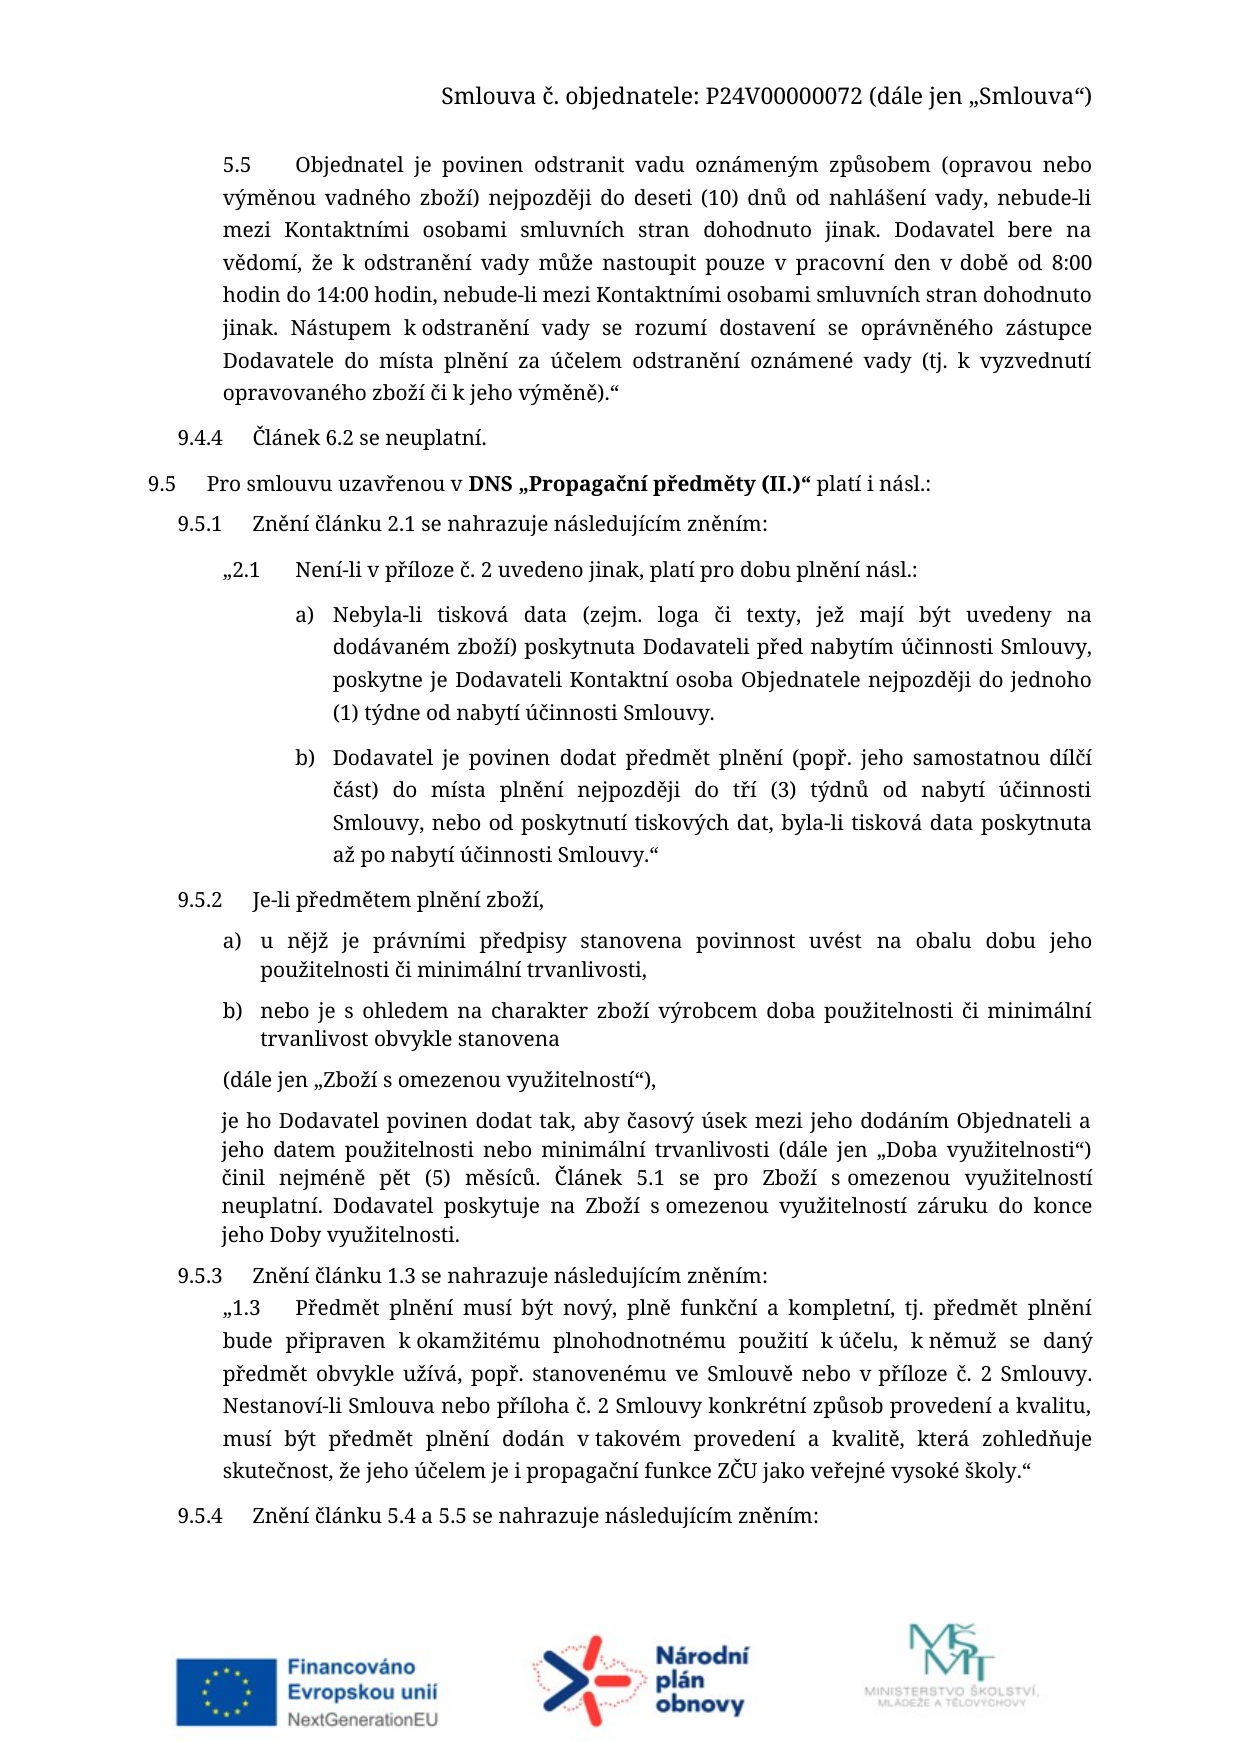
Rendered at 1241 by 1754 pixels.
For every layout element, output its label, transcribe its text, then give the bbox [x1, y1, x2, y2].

list 5.5 Objednatel je povinen odstranit vadu oznámeným způsobem (opravou nebo výměnou vadného zboží) nejpozději do deseti (10) dnů od nahlášení vady, nebude-li mezi Kontaktními osobami smluvních stran dohodnuto jinak. Dodavatel bere na vědomí, že k odstranění vady může nastoupit pouze v pracovní den v době od 8:00 hodin do 14:00 hodin, nebude-li mezi Kontaktními osobami smluvních stran dohodnuto jinak. Nástupem k odstranění vady se rozumí dostavení se oprávněného zástupce Dodavatele do místa plnění za účelem odstranění oznámené vady (tj. k vyzvednutí opravovaného zboží či k jeho výměně).“ [223, 150, 1093, 407]
text (dále jen „Zboží s omezenou využitelností“), [223, 1065, 1093, 1094]
list Článek 6.2 se neuplatní. [177, 423, 1093, 452]
list nebo je s ohledem na charakter zboží výrobcem doba použitelnosti či minimální trvanlivost obvykle stanovena [223, 996, 1093, 1053]
text je ho Dodavatel povinen dodat tak, aby časový úsek mezi jeho dodáním Objednateli a jeho datem použitelnosti nebo minimální trvanlivosti (dále jen „Doba využitelnosti“) činil nejméně pět (5) měsíců. Článek 5.1 se pro Zboží s omezenou využitelností neuplatní. Dodavatel poskytuje na Zboží s omezenou využitelností záruku do konce jeho Doby využitelnosti. [221, 1106, 1093, 1248]
list „2.1 Není-li v příloze č. 2 uvedeno jinak, platí pro dobu plnění násl.: [223, 555, 1093, 583]
list „1.3 Předmět plnění musí být nový, plně funkční a kompletní, tj. předmět plnění bude připraven k okamžitému plnohodnotnému použití k účelu, k němuž se daný předmět obvykle užívá, popř. stanovenému ve Smlouvě nebo v příloze č. 2 Smlouvy. Nestanoví-li Smlouva nebo příloha č. 2 Smlouvy konkrétní způsob provedení a kvalitu, musí být předmět plnění dodán v takovém provedení a kvalitě, která zohledňuje skutečnost, že jeho účelem je i propagační funkce ZČU jako veřejné vysoké školy.“ [223, 1293, 1093, 1485]
list Znění článku 5.4 a 5.5 se nahrazuje následujícím zněním: [177, 1502, 1093, 1530]
list Je-li předmětem plnění zboží, [177, 886, 1093, 914]
list Znění článku 2.1 se nahrazuje následujícím zněním: [177, 509, 1093, 538]
picture [147, 1577, 1093, 1754]
list u nějž je právními předpisy stanovena povinnost uvést na obalu dobu jeho použitelnosti či minimální trvanlivosti, [223, 927, 1093, 983]
list Pro smlouvu uzavřenou v DNS „Propagační předměty (II.)“ platí i násl.: [148, 469, 1093, 497]
list Nebyla-li tisková data (zejm. loga či texty, jež mají být uvedeny na dodávaném zboží) poskytnuta Dodavateli před nabytím účinnosti Smlouvy, poskytne je Dodavateli Kontaktní osoba Objednatele nejpozději do jednoho (1) týdne od nabytí účinnosti Smlouvy. [295, 600, 1093, 726]
list Znění článku 1.3 se nahrazuje následujícím zněním: [177, 1261, 1093, 1289]
list Dodavatel je povinen dodat předmět plnění (popř. jeho samostatnou dílčí část) do místa plnění nejpozději do tří (3) týdnů od nabytí účinnosti Smlouvy, nebo od poskytnutí tiskových dat, byla-li tisková data poskytnuta až po nabytí účinnosti Smlouvy.“ [295, 743, 1093, 869]
